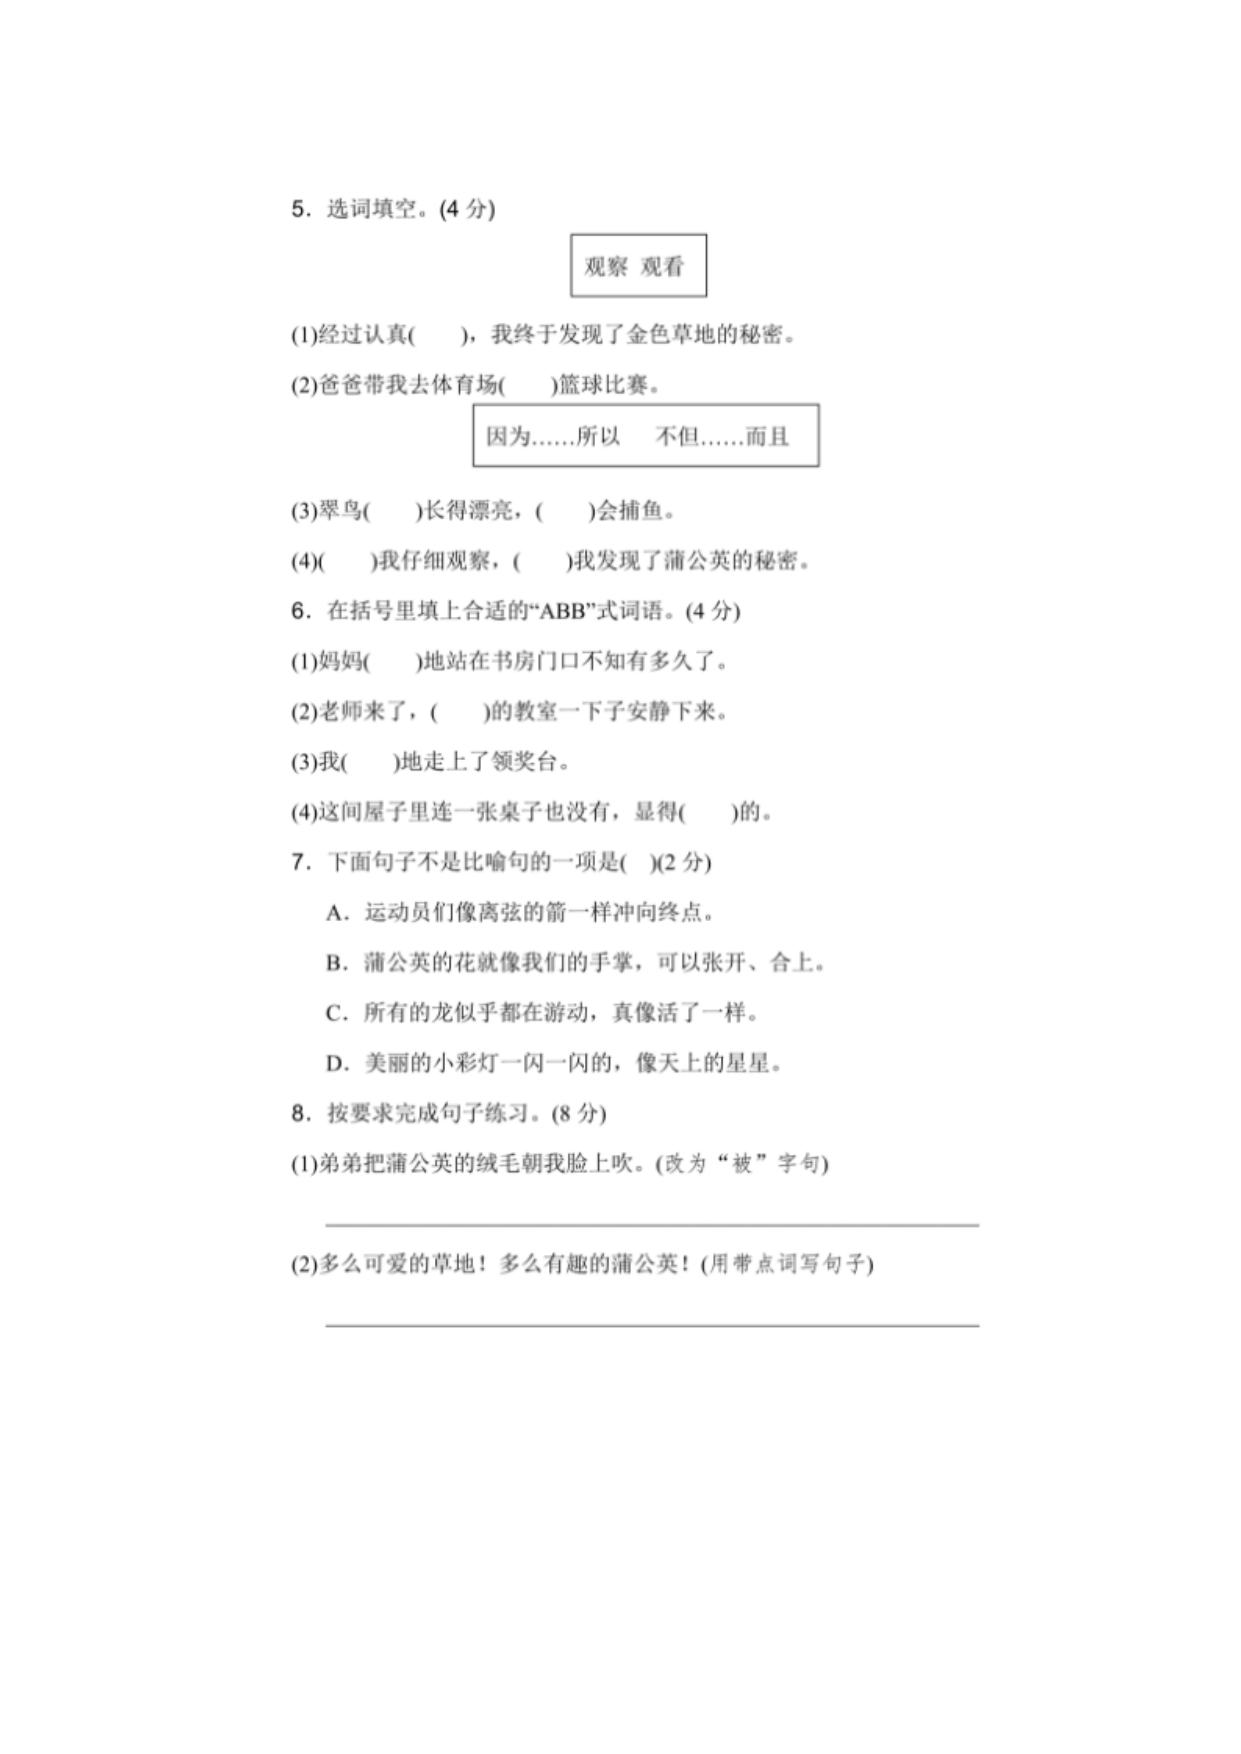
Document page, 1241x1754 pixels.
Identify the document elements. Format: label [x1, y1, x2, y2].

picture [223, 162, 1017, 1362]
